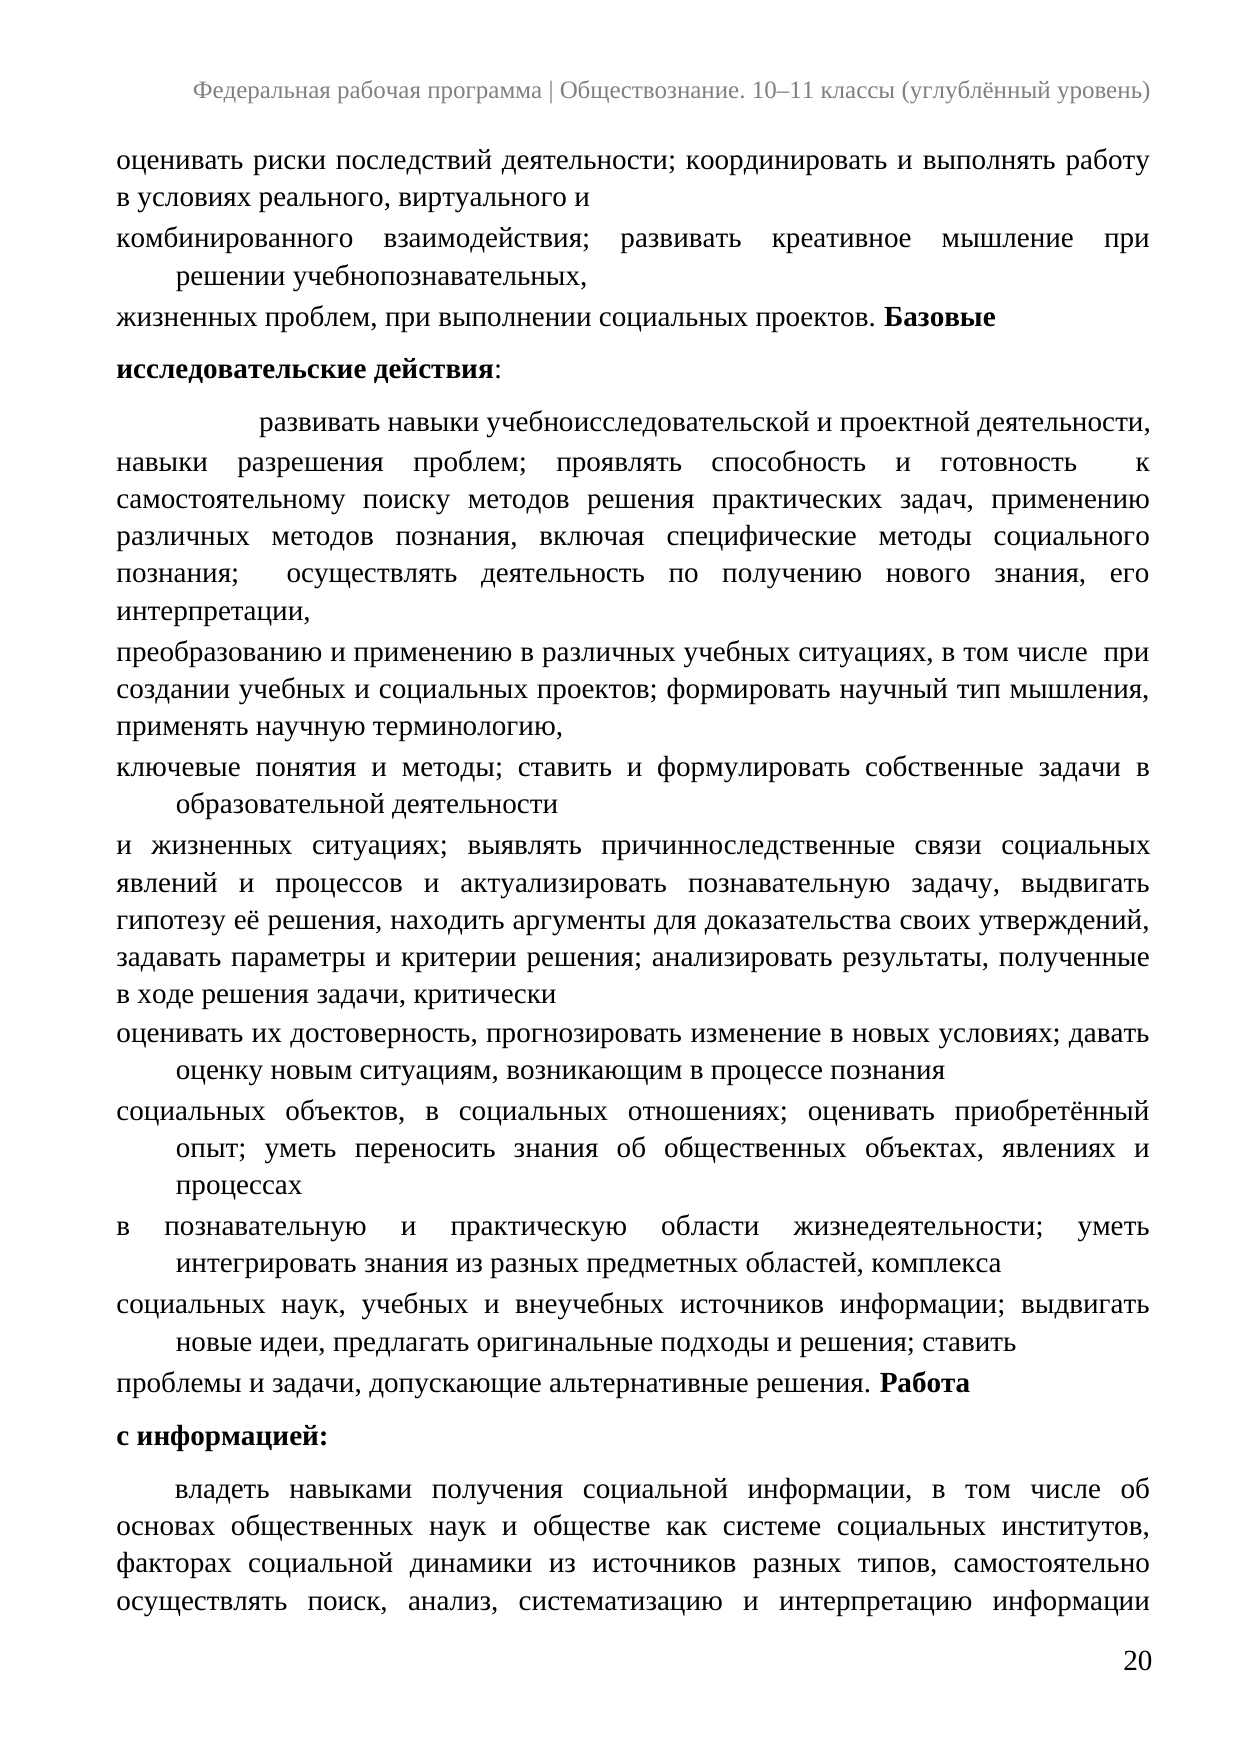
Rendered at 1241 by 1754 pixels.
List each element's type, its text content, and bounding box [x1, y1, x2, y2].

text проблемы и задачи, допускающие альтернативные решения. Работа с информацией: [116, 1365, 970, 1452]
text ключевые понятия и методы; ставить и формулировать собственные задачи в образовательной деятельности [116, 749, 1151, 820]
text и жизненных ситуациях; выявлять причинно­следственные связи социальных явлений и процессов и актуализировать познавательную задачу, выдвигать гипотезу её решения, находить аргументы для доказательства своих утверждений, задавать параметры и критерии решения; анализировать результаты, полученные в ходе решения задачи, критически [116, 827, 1151, 1010]
text оценивать их достоверность, прогнозировать изменение в новых условиях; давать оценку новым ситуациям, возникающим в процессе познания [116, 1015, 1151, 1085]
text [116, 1471, 1151, 1616]
text навыки разрешения проблем; проявлять способность и готовность к самостоятельному поиску методов решения практических задач, применению различных методов познания, включая специфические методы социального познания; осуществлять деятельность по получению нового знания, его интерпретации, [116, 444, 1151, 626]
text развивать навыки учебно­исследовательской и проектной деятельности, [118, 404, 1151, 437]
text жизненных проблем, при выполнении социальных проектов. Базовые исследовательские действия: [116, 299, 996, 385]
text социальных наук, учебных и внеучебных источников информации; выдвигать новые идеи, предлагать оригинальные подходы и решения; ставить [116, 1287, 1151, 1357]
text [116, 142, 1151, 213]
text комбинированного взаимодействия; развивать креативное мышление при решении учебно­познавательных, [116, 220, 1151, 291]
text в познавательную и практическую области жизнедеятельности; уметь интегрировать знания из разных предметных областей, комплекса [116, 1208, 1151, 1279]
text преобразованию и применению в различных учебных ситуациях, в том числе при создании учебных и социальных проектов; формировать научный тип мышления, применять научную терминологию, [116, 634, 1151, 742]
text социальных объектов, в социальных отношениях; оценивать приобретённый опыт; уметь переносить знания об общественных объектах, явлениях и процессах [116, 1093, 1151, 1201]
